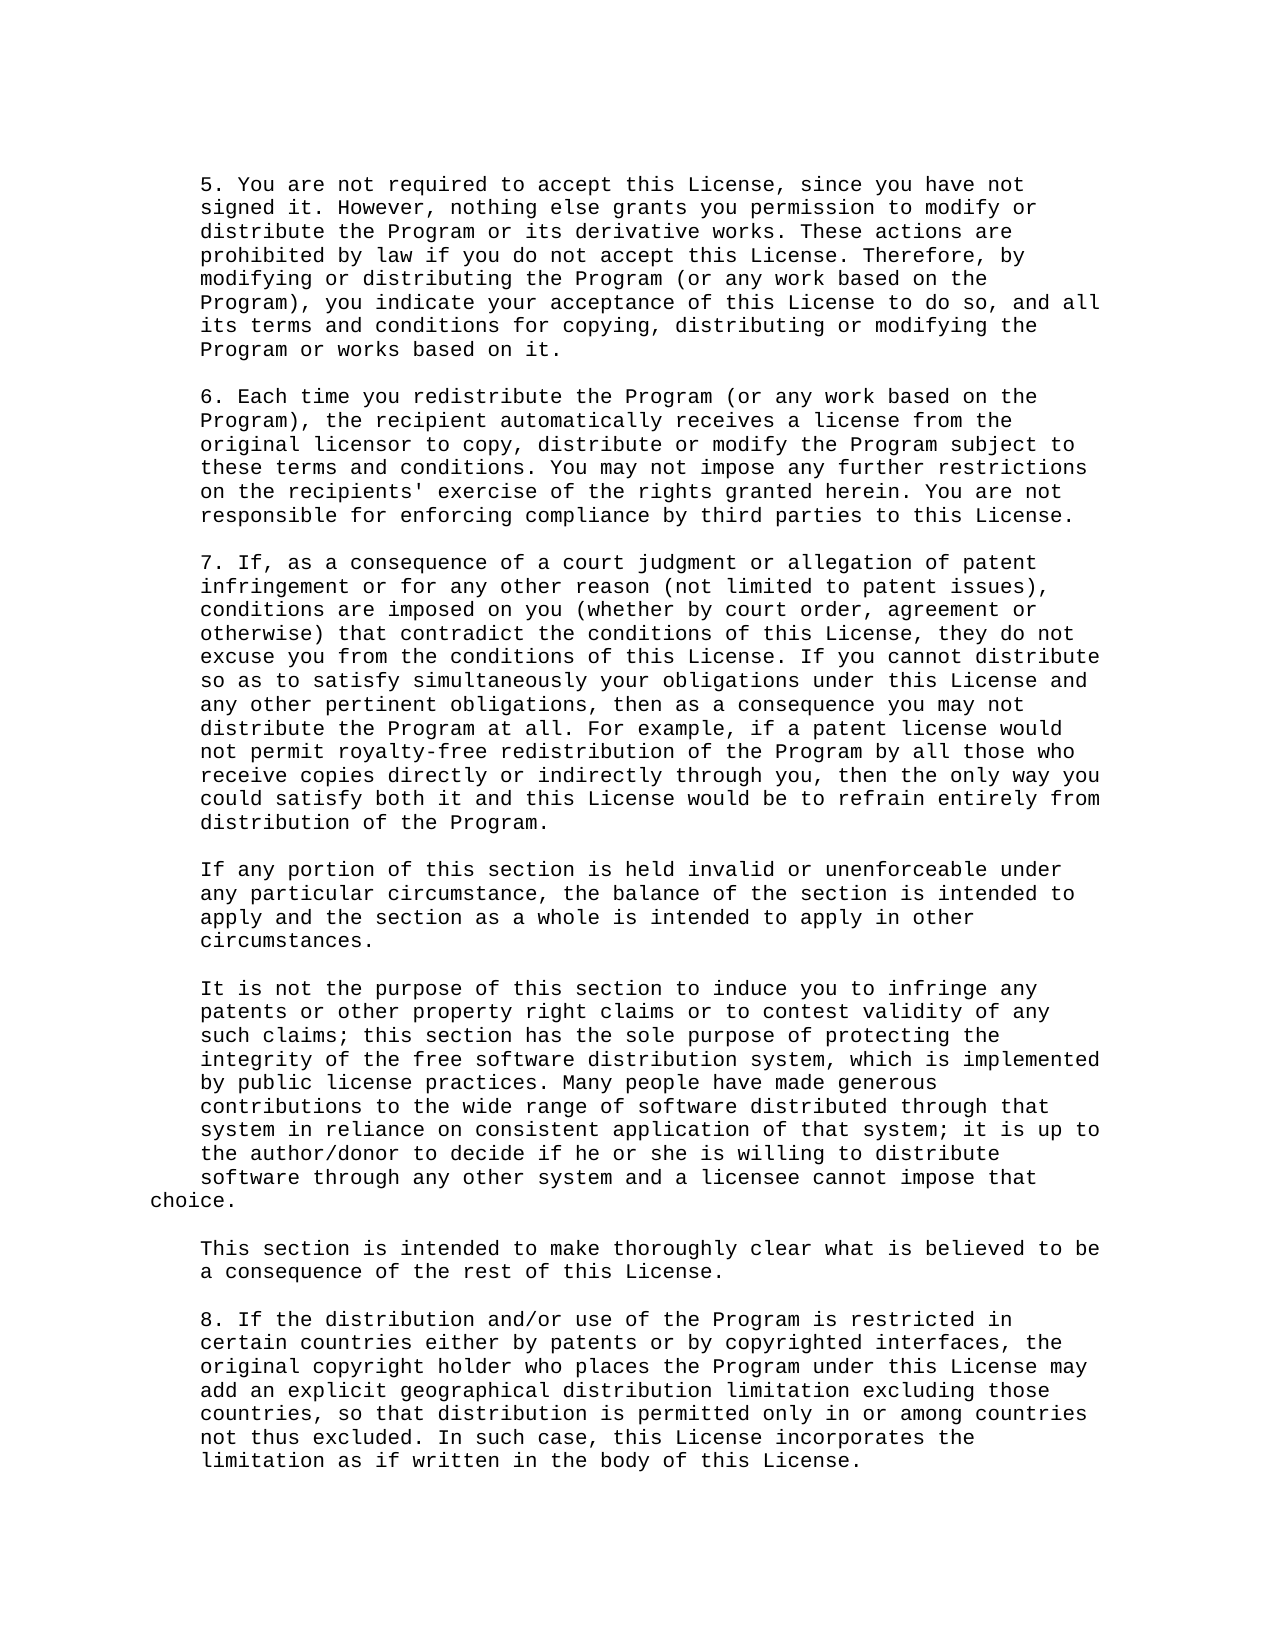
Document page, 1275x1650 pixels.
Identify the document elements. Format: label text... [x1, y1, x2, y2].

text the author/donor to decide if he or she is willing to distribute [150, 1143, 1125, 1167]
text conditions are imposed on you (whether by court order, agreement or [150, 599, 1125, 623]
text its terms and conditions for copying, distributing or modifying the [150, 316, 1125, 339]
text prohibited by law if you do not accept this License. Therefore, by [150, 244, 1125, 268]
text 8. If the distribution and/or use of the Program is restricted in [150, 1309, 1125, 1332]
text by public license practices. Many people have made generous [150, 1072, 1125, 1096]
text 5. You are not required to accept this License, since you have not [150, 174, 1125, 197]
text If any portion of this section is held invalid or unenforceable under [150, 859, 1125, 883]
text This section is intended to make thoroughly clear what is believed to be [150, 1238, 1125, 1261]
text Program), you indicate your acceptance of this License to do so, and all [150, 292, 1125, 316]
text original copyright holder who places the Program under this License may [150, 1356, 1125, 1379]
text not permit royalty-free redistribution of the Program by all those who [150, 741, 1125, 765]
text limitation as if written in the body of this License. [150, 1451, 1125, 1474]
text signed it. However, nothing else grants you permission to modify or [150, 197, 1125, 221]
text circumstances. [150, 930, 1125, 954]
text so as to satisfy simultaneously your obligations under this License and [150, 670, 1125, 694]
text excuse you from the conditions of this License. If you cannot distribute [150, 647, 1125, 670]
text modifying or distributing the Program (or any work based on the [150, 268, 1125, 292]
text a consequence of the rest of this License. [150, 1261, 1125, 1285]
text original licensor to copy, distribute or modify the Program subject to [150, 434, 1125, 457]
text distribution of the Program. [150, 812, 1125, 836]
text not thus excluded. In such case, this License incorporates the [150, 1427, 1125, 1451]
text such claims; this section has the sole purpose of protecting the [150, 1025, 1125, 1048]
text countries, so that distribution is permitted only in or among countries [150, 1403, 1125, 1427]
text certain countries either by patents or by copyrighted interfaces, the [150, 1332, 1125, 1356]
text any other pertinent obligations, then as a consequence you may not [150, 694, 1125, 717]
text Program), the recipient automatically receives a license from the [150, 410, 1125, 434]
text these terms and conditions. You may not impose any further restrictions [150, 457, 1125, 481]
text infringement or for any other reason (not limited to patent issues), [150, 576, 1125, 599]
text on the recipients' exercise of the rights granted herein. You are not [150, 481, 1125, 505]
text distribute the Program at all. For example, if a patent license would [150, 717, 1125, 741]
text system in reliance on consistent application of that system; it is up to [150, 1119, 1125, 1143]
text Program or works based on it. [150, 339, 1125, 363]
text 6. Each time you redistribute the Program (or any work based on the [150, 386, 1125, 410]
text software through any other system and a licensee cannot impose that choice. [150, 1167, 1125, 1214]
text add an explicit geographical distribution limitation excluding those [150, 1379, 1125, 1403]
text any particular circumstance, the balance of the section is intended to [150, 883, 1125, 907]
text contributions to the wide range of software distributed through that [150, 1096, 1125, 1119]
text apply and the section as a whole is intended to apply in other [150, 907, 1125, 930]
text patents or other property right claims or to contest validity of any [150, 1001, 1125, 1025]
text 7. If, as a consequence of a court judgment or allegation of patent [150, 552, 1125, 576]
text responsible for enforcing compliance by third parties to this License. [150, 505, 1125, 528]
text It is not the purpose of this section to induce you to infringe any [150, 978, 1125, 1001]
text distribute the Program or its derivative works. These actions are [150, 221, 1125, 244]
text integrity of the free software distribution system, which is implemented [150, 1048, 1125, 1072]
text receive copies directly or indirectly through you, then the only way you [150, 765, 1125, 788]
text could satisfy both it and this License would be to refrain entirely from [150, 788, 1125, 812]
text otherwise) that contradict the conditions of this License, they do not [150, 623, 1125, 647]
